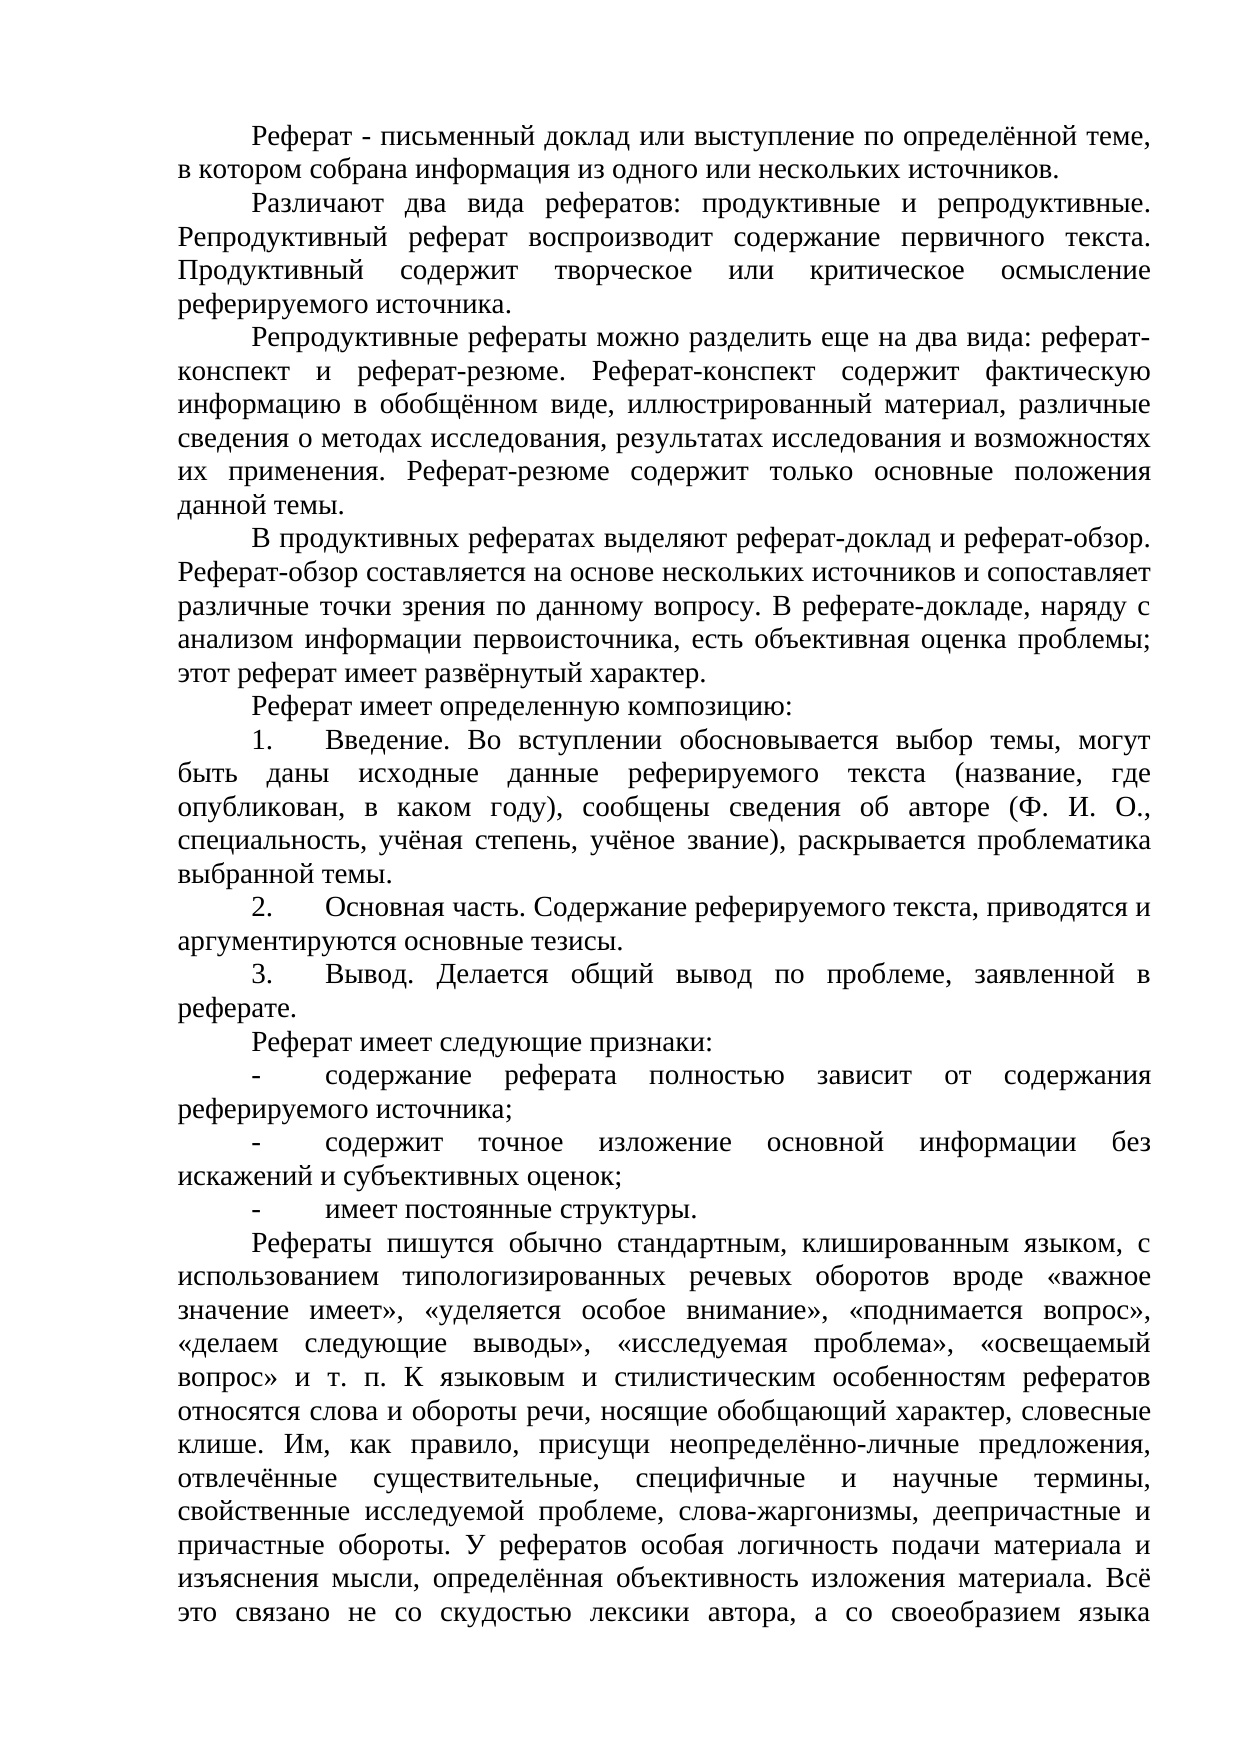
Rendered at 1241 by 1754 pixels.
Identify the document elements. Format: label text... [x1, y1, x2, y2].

text В продуктивных рефератах выделяют реферат-доклад и реферат-обзор. Реферат-обзор составляется на основе нескольких источников и сопоставляет различные точки зрения по данному вопросу. В реферате-докладе, наряду с анализом информации первоисточника, есть объективная оценка проблемы; этот реферат имеет развёрнутый характер. [177, 521, 1152, 688]
text 3. Вывод. Делается общий вывод по проблеме, заявленной в реферате. [177, 957, 1152, 1024]
text - имеет постоянные структуры. [177, 1191, 1152, 1225]
text Реферат имеет следующие признаки: [177, 1024, 1152, 1057]
text Репродуктивные рефераты можно разделить еще на два вида: реферат-конспект и реферат-резюме. Реферат-конспект содержит фактическую информацию в обобщённом виде, иллюстрированный материал, различные сведения о методах исследования, результатах исследования и возможностях их применения. Реферат-резюме содержит только основные положения данной темы. [177, 319, 1152, 521]
text Различают два вида рефератов: продуктивные и репродуктивные. Репродуктивный реферат воспроизводит содержание первичного текста. Продуктивный содержит творческое или критическое осмысление реферируемого источника. [177, 185, 1152, 319]
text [177, 1225, 1152, 1627]
text - содержание реферата полностью зависит от содержания реферируемого источника; [177, 1057, 1152, 1124]
text 2. Основная часть. Содержание реферируемого текста, приводятся и аргументируются основные тезисы. [177, 889, 1152, 957]
text 1. Введение. Во вступлении обосновывается выбор темы, могут быть даны исходные данные реферируемого текста (название, где опубликован, в каком году), сообщены сведения об авторе (Ф. И. О., специальность, учёная степень, учёное звание), раскрывается проблематика выбранной темы. [177, 722, 1152, 889]
text Реферат - письменный доклад или выступление по определённой теме, в котором собрана информация из одного или нескольких источников. [177, 118, 1152, 185]
text - содержит точное изложение основной информации без искажений и субъективных оценок; [177, 1124, 1152, 1191]
text Реферат имеет определенную композицию: [177, 688, 1152, 722]
